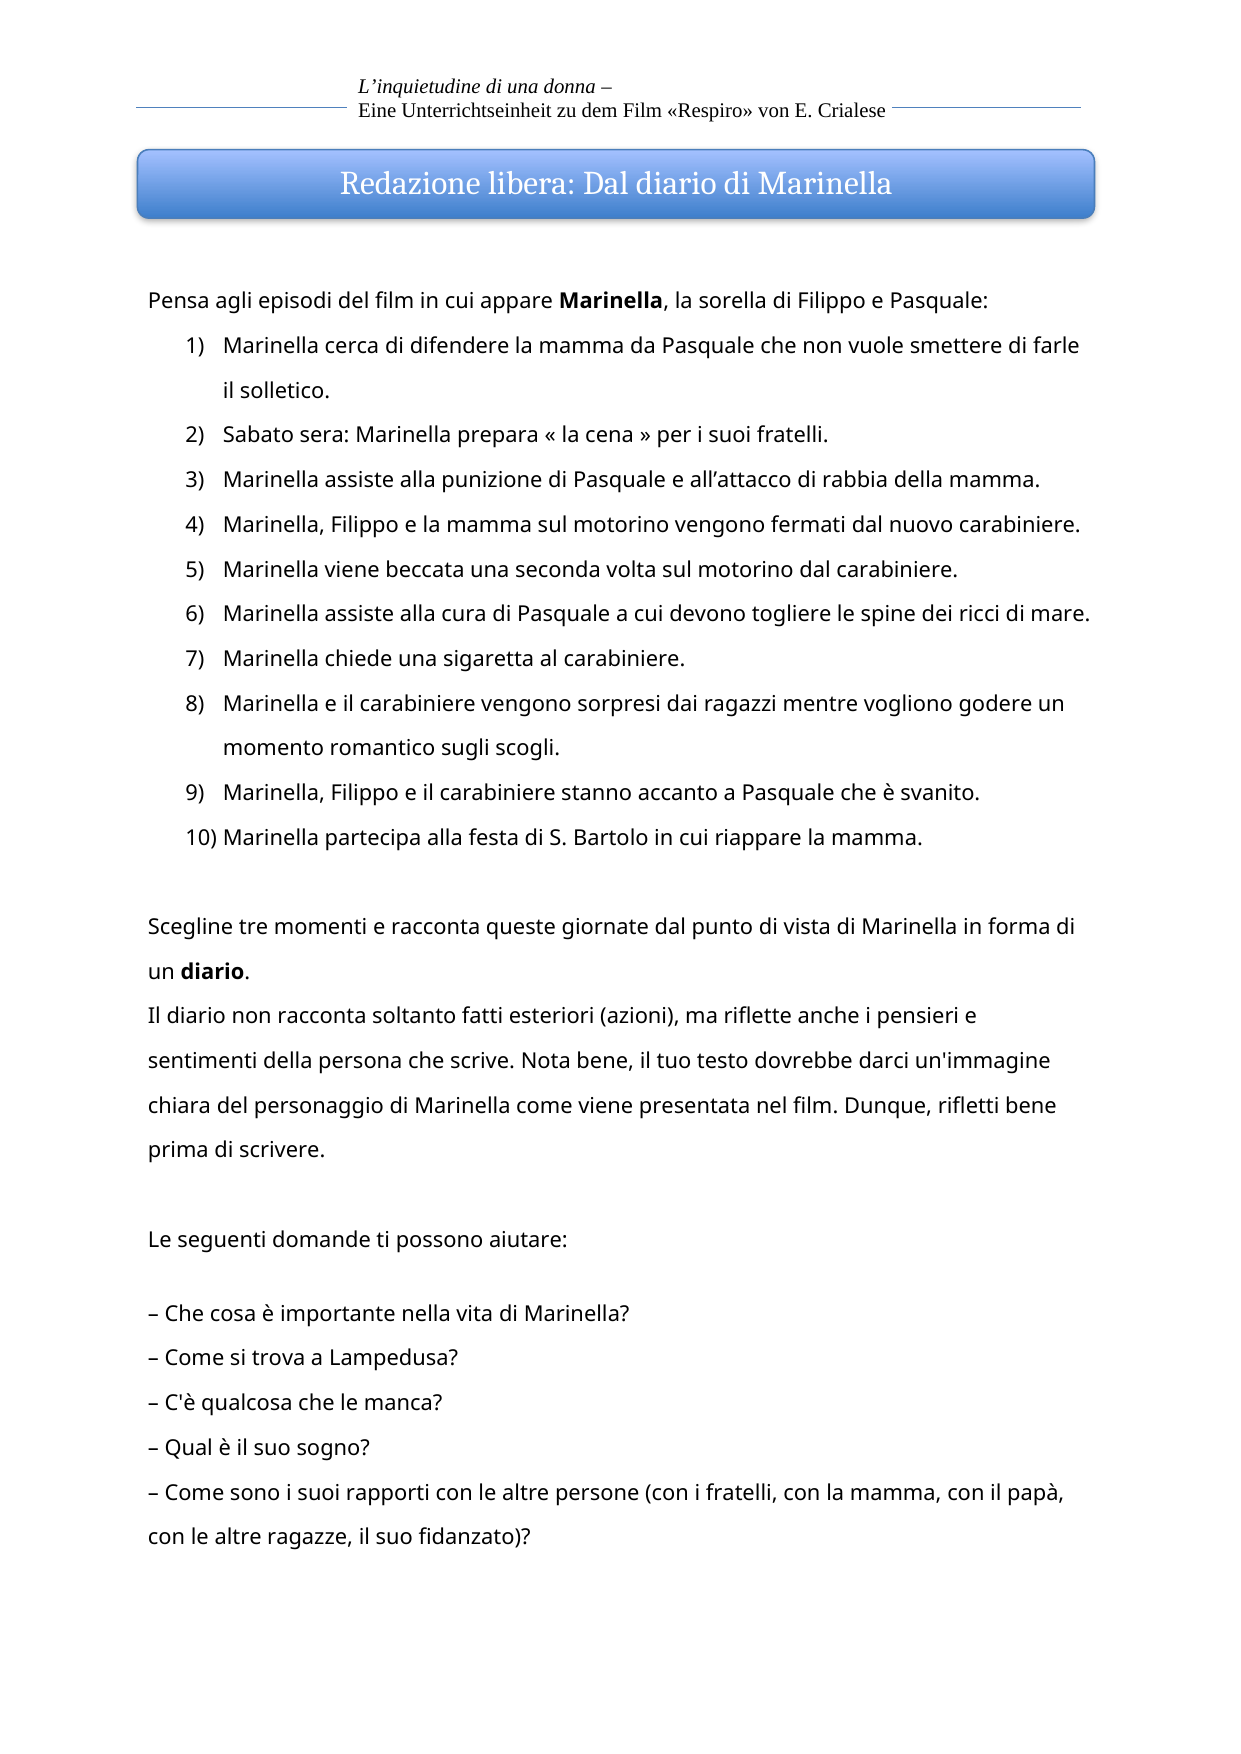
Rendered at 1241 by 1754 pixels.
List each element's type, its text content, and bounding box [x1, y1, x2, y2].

text – Che cosa è importante nella vita di Marinella? [148, 1298, 1093, 1327]
list Marinella assiste alla cura di Pasquale a cui devono togliere le spine dei ricci di mare. [185, 598, 1093, 628]
list Marinella, Filippo e la mamma sul motorino vengono fermati dal nuovo carabiniere. [185, 509, 1093, 539]
text Scegline tre momenti e racconta queste giornate dal punto di vista di Marinella in forma di un diario. [148, 911, 1093, 986]
list Marinella, Filippo e il carabiniere stanno accanto a Pasquale che è svanito. [185, 777, 1093, 807]
text Pensa agli episodi del film in cui appare Marinella, la sorella di Filippo e Pasquale: [148, 285, 1093, 315]
list Marinella assiste alla punizione di Pasquale e all’attacco di rabbia della mamma. [185, 464, 1093, 494]
text – C'è qualcosa che le manca? [148, 1387, 1093, 1417]
list Marinella viene beccata una seconda volta sul motorino dal carabiniere. [185, 553, 1093, 583]
list Marinella chiede una sigaretta al carabiniere. [185, 643, 1093, 673]
list Marinella e il carabiniere vengono sorpresi dai ragazzi mentre vogliono godere un momento romantico sugli scogli. [185, 688, 1093, 762]
list Marinella cerca di difendere la mamma da Pasquale che non vuole smettere di farle il solletico. [185, 330, 1093, 404]
text – Come si trova a Lampedusa? [148, 1342, 1093, 1372]
text – Come sono i suoi rapporti con le altre persone (con i fratelli, con la mamma, con il papà, con le altre ragazze, il suo fidanzato)? [148, 1476, 1093, 1551]
text Le seguenti domande ti possono aiutare: [148, 1224, 1093, 1254]
list Marinella partecipa alla festa di S. Bartolo in cui riappare la mamma. [185, 822, 1093, 851]
text Il diario non racconta soltanto fatti esteriori (azioni), ma riflette anche i pensieri e sentimenti della persona che scrive. Nota bene, il tuo testo dovrebbe darci un'immagine chiara del personaggio di Marinella come viene presentata nel film. Dunque, rifletti bene prima di scrivere. [148, 1000, 1093, 1164]
list Sabato sera: Marinella prepara « la cena » per i suoi fratelli. [185, 419, 1093, 449]
text – Qual è il suo sogno? [148, 1432, 1093, 1462]
